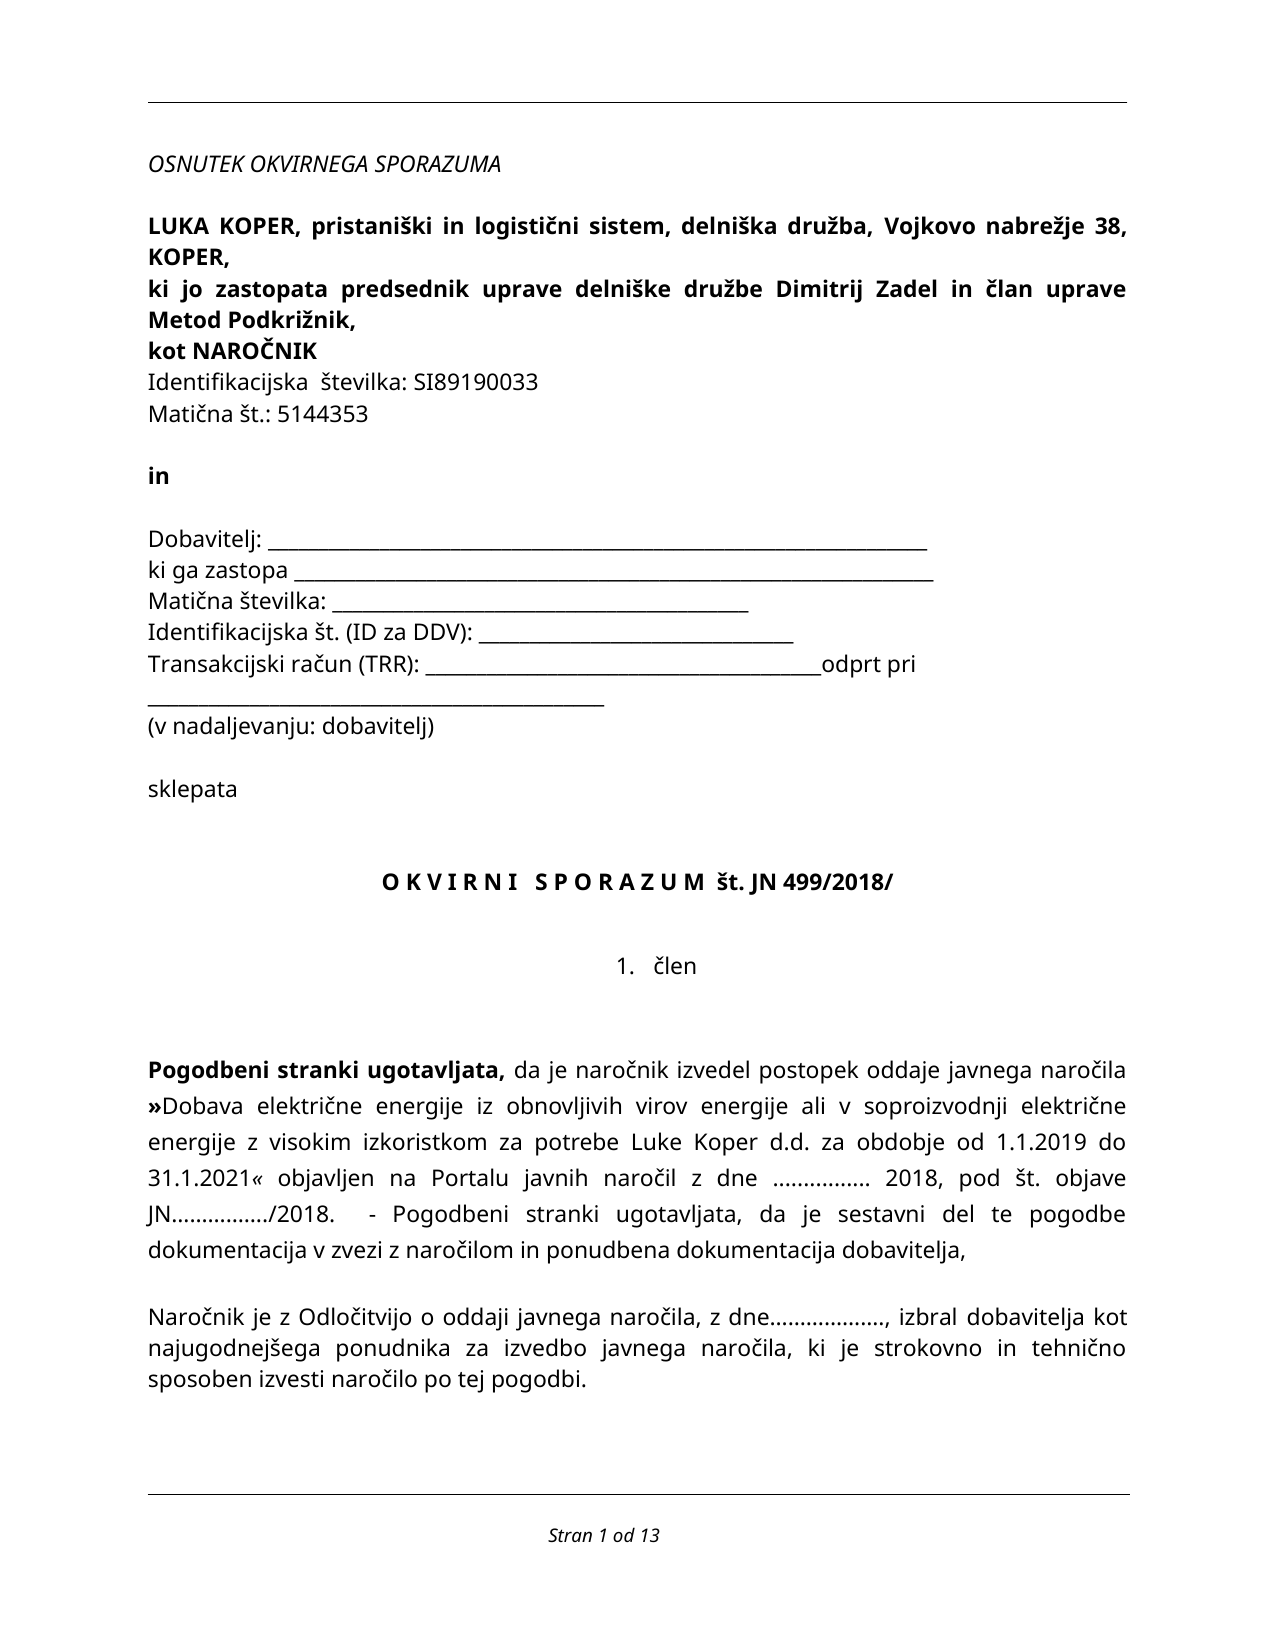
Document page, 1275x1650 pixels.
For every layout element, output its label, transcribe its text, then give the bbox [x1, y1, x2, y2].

text Matična številka: _________________________________________ [148, 585, 1127, 616]
text (v nadaljevanju: dobavitelj) [148, 710, 1127, 741]
text Identifikacijska številka: SI89190033 [148, 366, 1127, 398]
text _____________________________________________ [148, 679, 1127, 710]
text ki jo zastopata predsednik uprave delniške družbe Dimitrij Zadel in član uprave Metod Podkrižnik, [148, 273, 1127, 335]
text Naročnik je z Odločitvijo o oddaji javnega naročila, z dne………………., izbral dobavitelja kot najugodnejšega ponudnika za izvedbo javnega naročila, ki je strokovno in tehnično sposoben izvesti naročilo po tej pogodbi. [148, 1301, 1127, 1394]
text Identifikacijska št. (ID za DDV): _______________________________ [148, 616, 1127, 648]
text Dobavitelj: _________________________________________________________________ [148, 523, 1127, 554]
text sklepata [148, 773, 1127, 804]
text O K V I R N I S P O R A Z U M št. JN 499/2018/ [148, 866, 1127, 898]
text Transakcijski račun (TRR): _______________________________________odprt pri [148, 648, 1127, 679]
text Pogodbeni stranki ugotavljata, da je naročnik izvedel postopek oddaje javnega naročila »Dobava električne energije iz obnovljivih virov energije ali v soproizvodnji električne energije z visokim izkoristkom za potrebe Luke Koper d.d. za obdobje od 1.1.2019 do 31.1.2021« objavljen na Portalu javnih naročil z dne ................ 2018, pod št. objave JN……………./2018. - Pogodbeni stranki ugotavljata, da je sestavni del te pogodbe dokumentacija v zvezi z naročilom in ponudbena dokumentacija dobavitelja, [148, 1054, 1127, 1265]
text LUKA KOPER, pristaniški in logistični sistem, delniška družba, Vojkovo nabrežje 38, KOPER, [148, 210, 1127, 273]
text Matična št.: 5144353 [148, 398, 1127, 429]
text OSNUTEK OKVIRNEGA SPORAZUMA [148, 148, 1127, 179]
text in [148, 460, 1127, 491]
list člen [185, 950, 1127, 981]
text ki ga zastopa _______________________________________________________________ [148, 554, 1127, 585]
text kot NAROČNIK [148, 335, 1127, 366]
